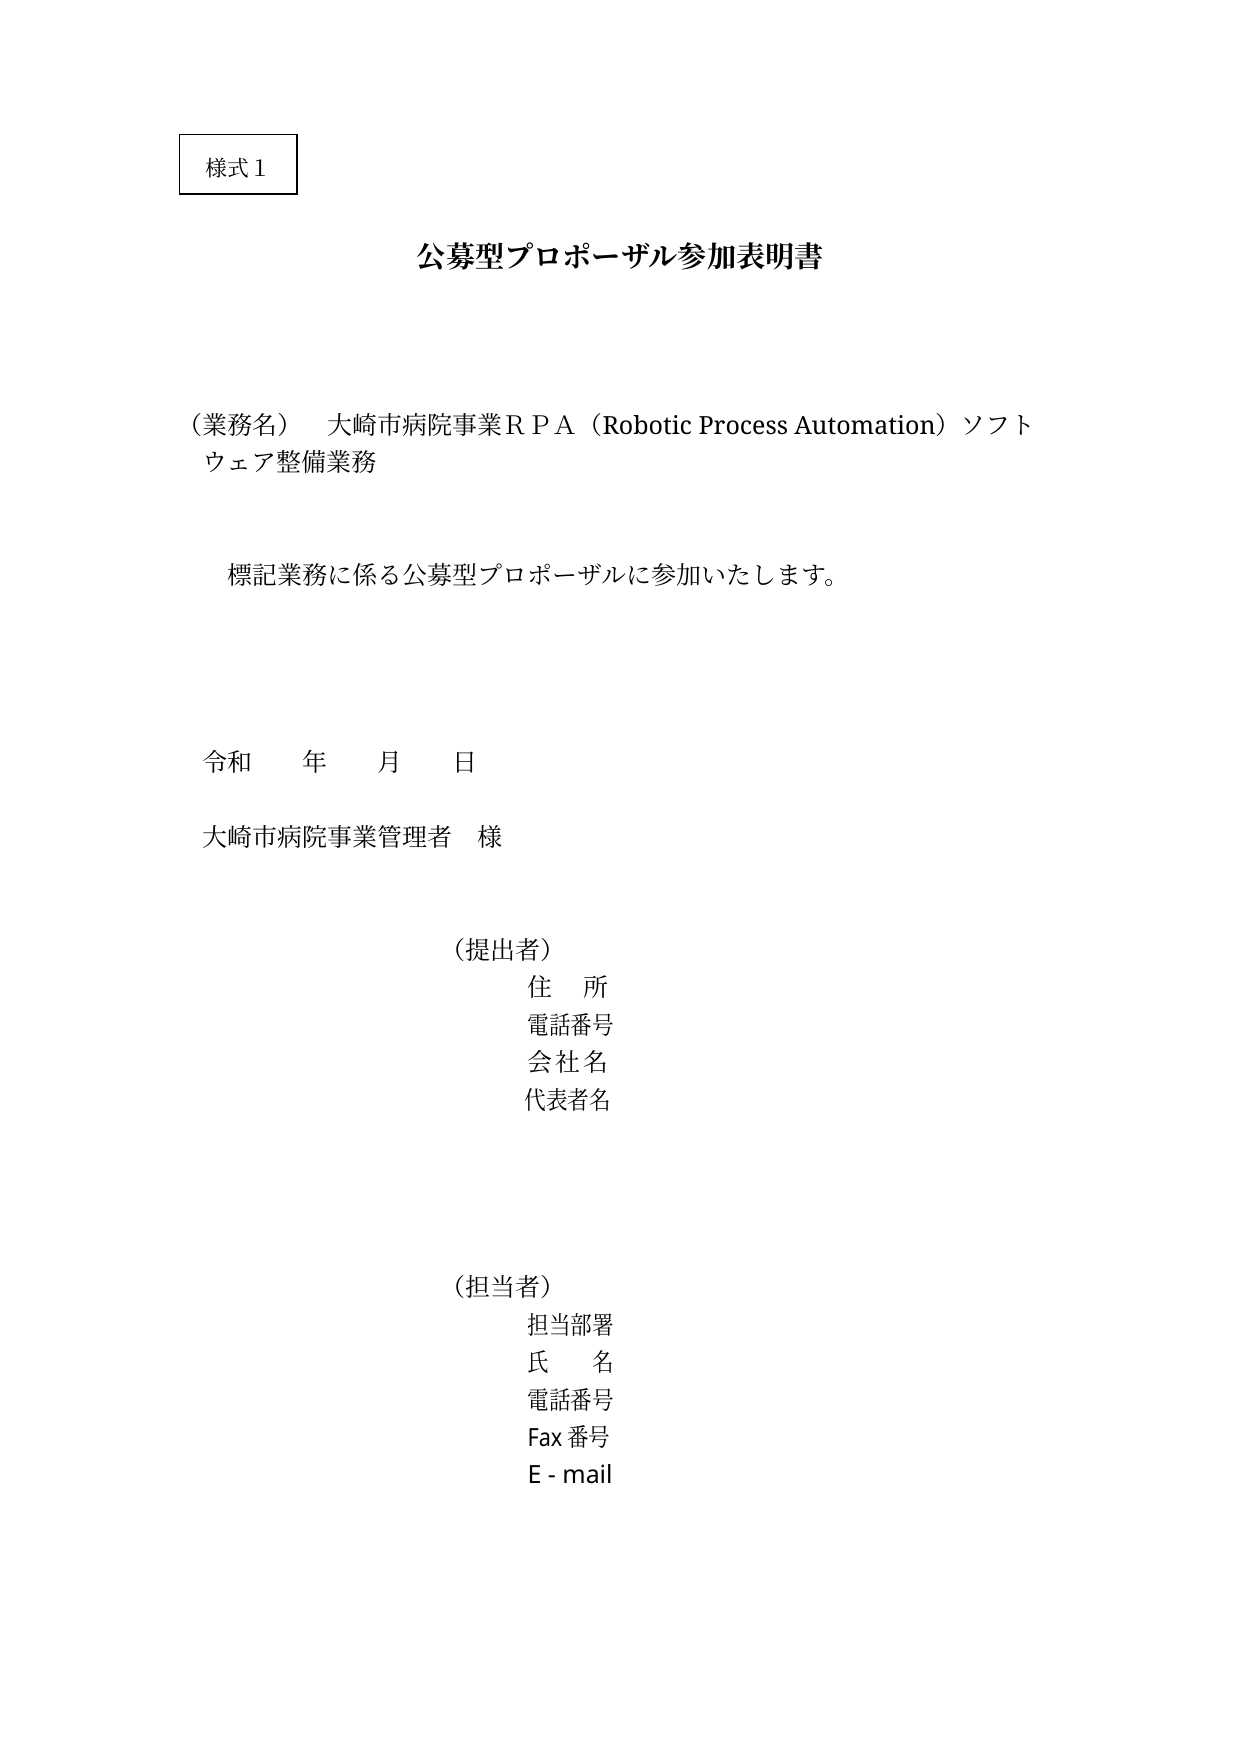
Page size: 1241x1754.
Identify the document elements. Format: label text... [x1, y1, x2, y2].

text 住 所 [440, 967, 1063, 1005]
text 電話番号 [440, 1380, 1063, 1417]
text （業務名） 大崎市病院事業ＲＰＡ（Robotic Process Automation）ソフトウェア整備業務 [177, 405, 1063, 480]
text 標記業務に係る公募型プロポーザルに参加いたします。 [177, 555, 1063, 592]
text 令和 年 月 日 [177, 742, 1063, 780]
text 電話番号 [440, 1005, 1063, 1042]
text 大崎市病院事業管理者 様 [177, 817, 1063, 855]
text 担当部署 [440, 1305, 1063, 1342]
text 公募型プロポーザル参加表明書 [177, 217, 1063, 292]
text 会社名 [440, 1042, 1063, 1080]
text 代表者名 [177, 1080, 1063, 1117]
text E - mail [440, 1455, 1063, 1492]
text （提出者） [352, 930, 1063, 967]
text （担当者） [352, 1267, 1063, 1305]
text 氏 名 [440, 1342, 1063, 1380]
text Fax番号 [440, 1417, 1063, 1455]
